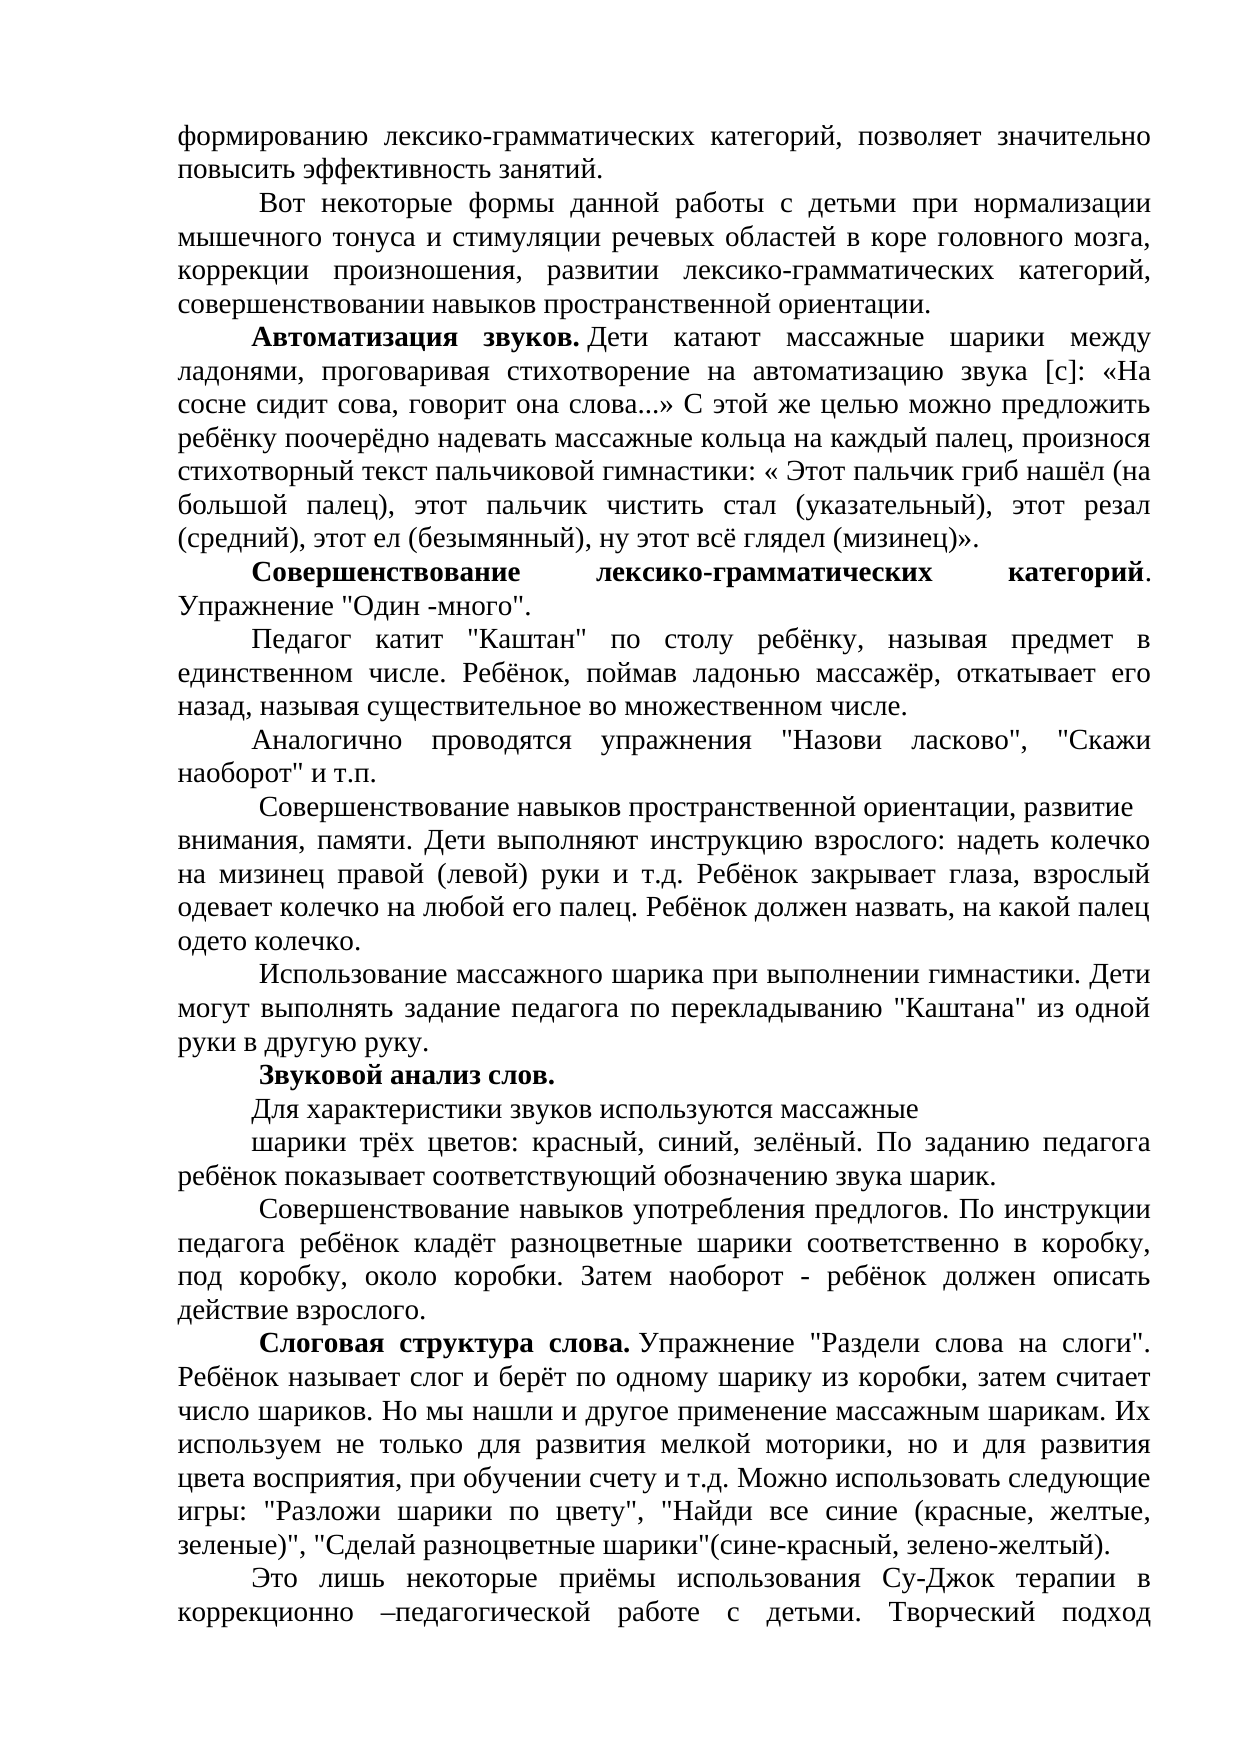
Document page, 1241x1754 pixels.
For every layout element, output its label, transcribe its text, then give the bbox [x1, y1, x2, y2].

text Вот некоторые формы данной работы с детьми при нормализации мышечного тонуса и стимуляции речевых областей в коре головного мозга, коррекции произношения, развитии лексико-грамматических категорий, совершенствовании навыков пространственной ориентации. [177, 185, 1152, 319]
text Автоматизация звуков. Дети катают массажные шарики между ладонями, проговаривая стихотворение на автоматизацию звука [c]: «На сосне сидит сова, говорит она слова...» С этой же целью можно предложить ребёнку поочерёдно надевать массажные кольца на каждый палец, произнося стихотворный текст пальчиковой гимнастики: « Этот пальчик гриб нашёл (на большой палец), этот пальчик чистить стал (указательный), этот резал (средний), этот ел (безымянный), ну этот всё глядел (мизинец)». [177, 319, 1152, 554]
text Совершенствование навыков употребления предлогов. По инструкции педагога ребёнок кладёт разноцветные шарики соответственно в коробку, под коробку, около коробки. Затем наоборот - ребёнок должен описать действие взрослого. [177, 1191, 1152, 1326]
text Звуковой анализ слов. [177, 1057, 1152, 1091]
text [177, 118, 1152, 185]
text Совершенствование навыков пространственной ориентации, развитие [177, 789, 1152, 822]
text Аналогично проводятся упражнения "Назови ласково", "Скажи наоборот" и т.п. [177, 722, 1152, 789]
text Использование массажного шарика при выполнении гимнастики. Дети могут выполнять задание педагога по перекладыванию "Каштана" из одной руки в другую руку. [177, 957, 1152, 1057]
text внимания, памяти. Дети выполняют инструкцию взрослого: надеть колечко на мизинец правой (левой) руки и т.д. Ребёнок закрывает глаза, взрослый одевает колечко на любой его палец. Ребёнок должен назвать, на какой палец одето колечко. [177, 822, 1152, 957]
text Совершенствование лексико-грамматических категорий. Упражнение "Один -много". [177, 554, 1152, 621]
text Слоговая структура слова. Упражнение "Раздели слова на слоги". Ребёнок называет слог и берёт по одному шарику из коробки, затем считает число шариков. Но мы нашли и другое применение массажным шарикам. Их используем не только для развития мелкой моторики, но и для развития цвета восприятия, при обучении счету и т.д. Можно использовать следующие игры: "Разложи шарики по цвету", "Найди все синие (красные, желтые, зеленые)", "Сделай разноцветные шарики"(сине-красный, зелено-желтый). [177, 1326, 1152, 1560]
text шарики трёх цветов: красный, синий, зелёный. По заданию педагога ребёнок показывает соответствующий обозначению звука шарик. [177, 1124, 1152, 1191]
text Педагог катит "Каштан" по столу ребёнку, называя предмет в единственном числе. Ребёнок, поймав ладонью массажёр, откатывает его назад, называя существительное во множественном числе. [177, 621, 1152, 722]
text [177, 1560, 1152, 1627]
text Для характеристики звуков используются массажные [177, 1091, 1152, 1124]
